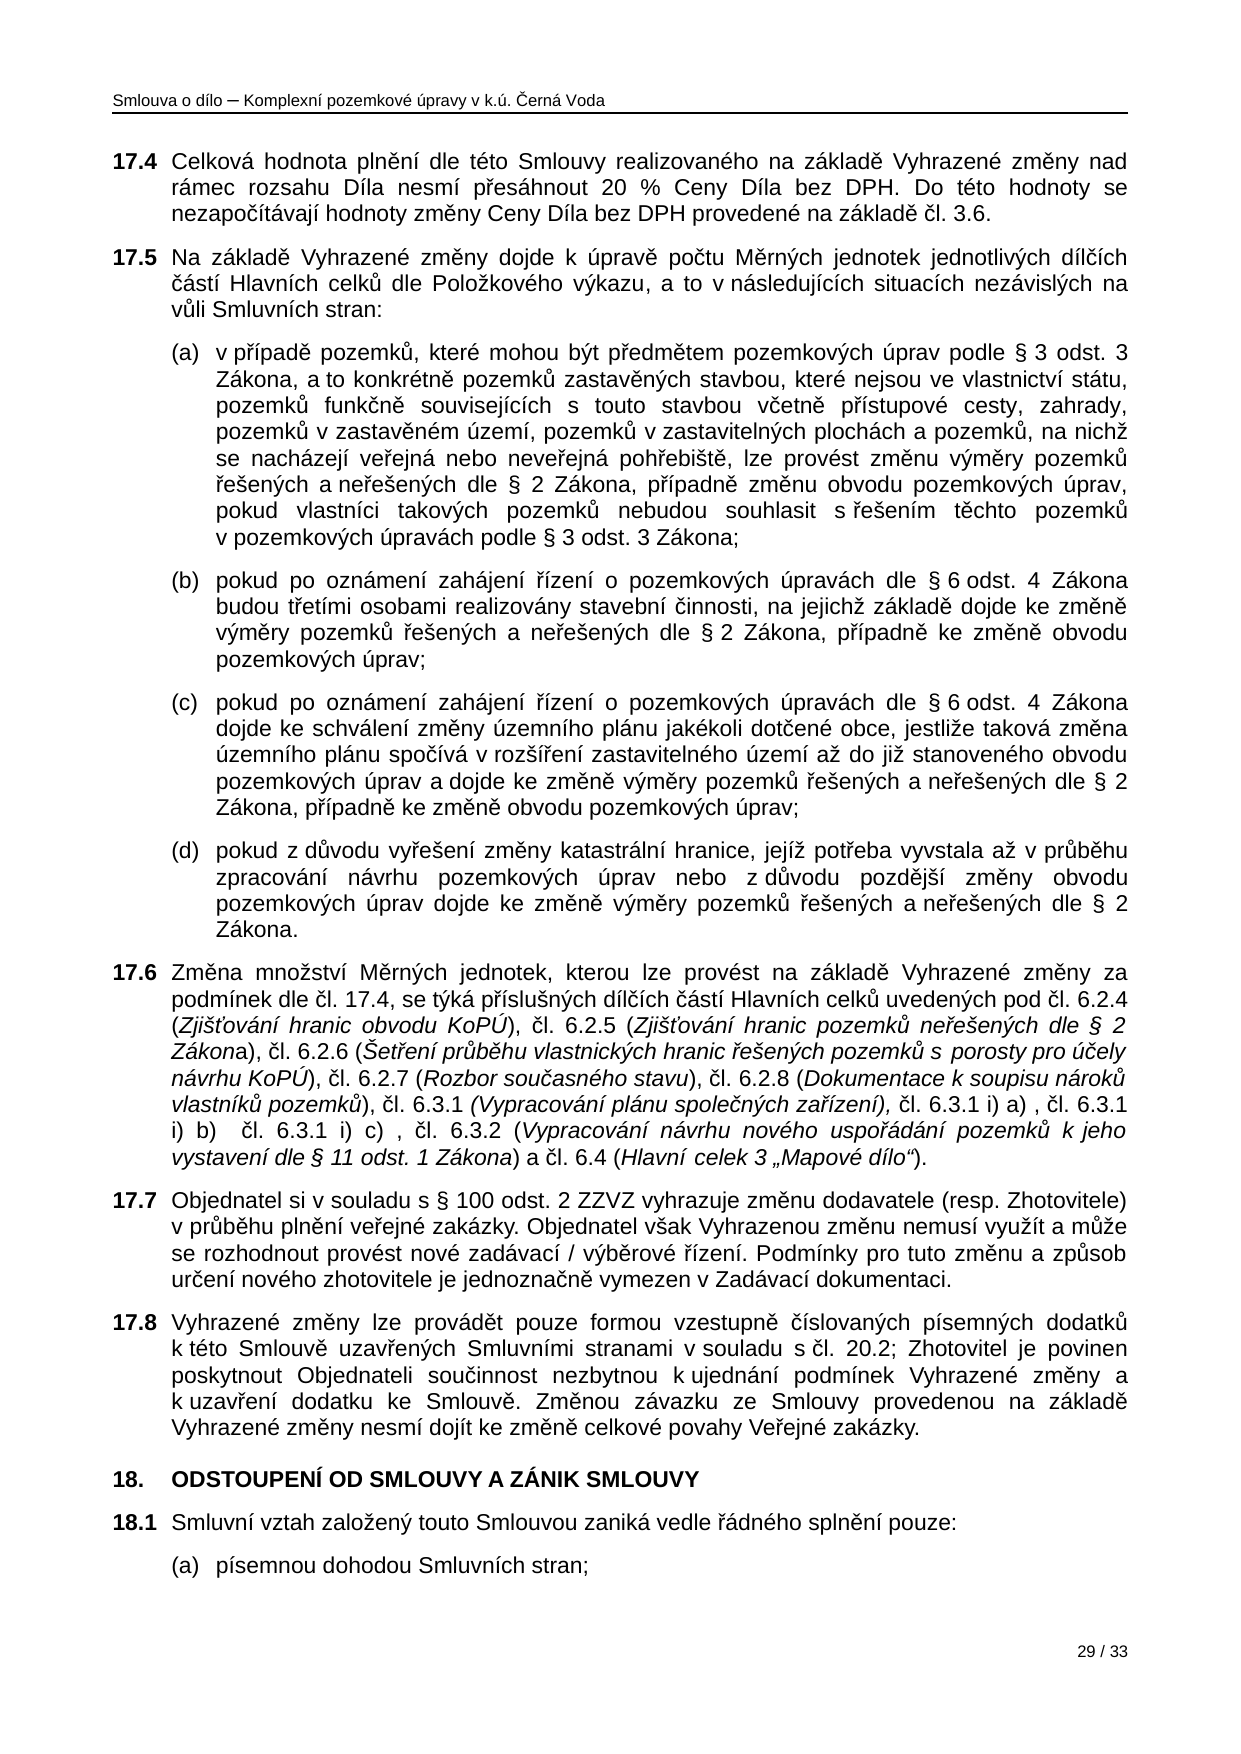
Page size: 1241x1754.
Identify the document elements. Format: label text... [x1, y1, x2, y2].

text ODSTOUPENÍ OD SMLOUVY a zánik smlouvy [112, 1466, 1128, 1492]
list v případě pozemků, které mohou být předmětem pozemkových úprav podle § 3 odst. 3 Zákona, a to konkrétně pozemků zastavěných stavbou, které nejsou ve vlastnictví státu, pozemků funkčně souvisejících s touto stavbou včetně přístupové cesty, zahrady, pozemků v zastavěném území, pozemků v zastavitelných plochách a pozemků, na nichž se nacházejí veřejná nebo neveřejná pohřebiště, lze provést změnu výměry pozemků řešených a neřešených dle § 2 Zákona, případně změnu obvodu pozemkových úprav, pokud vlastníci takových pozemků nebudou souhlasit s řešením těchto pozemků v pozemkových úpravách podle § 3 odst. 3 Zákona; [171, 339, 1128, 550]
list pokud po oznámení zahájení řízení o pozemkových úpravách dle § 6 odst. 4 Zákona budou třetími osobami realizovány stavební činnosti, na jejichž základě dojde ke změně výměry pozemků řešených a neřešených dle § 2 Zákona, případně ke změně obvodu pozemkových úprav; [171, 567, 1128, 672]
text Celková hodnota plnění dle této Smlouvy realizovaného na základě Vyhrazené změny nad rámec rozsahu Díla nesmí přesáhnout 20 % Ceny Díla bez DPH. Do této hodnoty se nezapočítávají hodnoty změny Ceny Díla bez DPH provedené na základě čl. 3.6. [112, 148, 1128, 227]
list pokud po oznámení zahájení řízení o pozemkových úpravách dle § 6 odst. 4 Zákona dojde ke schválení změny územního plánu jakékoli dotčené obce, jestliže taková změna územního plánu spočívá v rozšíření zastavitelného území až do již stanoveného obvodu pozemkových úprav a dojde ke změně výměry pozemků řešených a neřešených dle § 2 Zákona, případně ke změně obvodu pozemkových úprav; [171, 689, 1128, 821]
list pokud z důvodu vyřešení změny katastrální hranice, jejíž potřeba vyvstala až v průběhu zpracování návrhu pozemkových úprav nebo z důvodu pozdější změny obvodu pozemkových úprav dojde ke změně výměry pozemků řešených a neřešených dle § 2 Zákona. [171, 837, 1128, 943]
text Vyhrazené změny lze provádět pouze formou vzestupně číslovaných písemných dodatků k této Smlouvě uzavřených Smluvními stranami v souladu s čl. 20.2; Zhotovitel je povinen poskytnout Objednateli součinnost nezbytnou k ujednání podmínek Vyhrazené změny a k uzavření dodatku ke Smlouvě. Změnou závazku ze Smlouvy provedenou na základě Vyhrazené změny nesmí dojít ke změně celkové povahy Veřejné zakázky. [112, 1309, 1128, 1441]
text Změna množství Měrných jednotek, kterou lze provést na základě Vyhrazené změny za podmínek dle čl. 17.4, se týká příslušných dílčích částí Hlavních celků uvedených pod čl. 6.2.4 (Zjišťování hranic obvodu KoPÚ), čl. 6.2.5 (Zjišťování hranic pozemků neřešených dle § 2 Zákona), čl. 6.2.6 (Šetření průběhu vlastnických hranic řešených pozemků s porosty pro účely návrhu KoPÚ), čl. 6.2.7 (Rozbor současného stavu), čl. 6.2.8 (Dokumentace k soupisu nároků vlastníků pozemků), čl. 6.3.1 (Vypracování plánu společných zařízení), čl. 6.3.1 i) a), čl. 6.3.1 i) b), čl. 6.3.1 i) c), čl. 6.3.2 (Vypracování návrhu nového uspořádání pozemků k jeho vystavení dle § 11 odst. 1 Zákona) a čl. 6.4 (Hlavní celek 3 „Mapové dílo“). [112, 959, 1128, 1170]
text Na základě Vyhrazené změny dojde k úpravě počtu Měrných jednotek jednotlivých dílčích částí Hlavních celků dle Položkového výkazu, a to v následujících situacích nezávislých na vůli Smluvních stran: [112, 243, 1128, 322]
list písemnou dohodou Smluvních stran; [171, 1552, 1128, 1578]
text Smluvní vztah založený touto Smlouvou zaniká vedle řádného splnění pouze: [112, 1509, 1128, 1535]
text Objednatel si v souladu s § 100 odst. 2 ZZVZ vyhrazuje změnu dodavatele (resp. Zhotovitele) v průběhu plnění veřejné zakázky. Objednatel však Vyhrazenou změnu nemusí využít a může se rozhodnout provést nové zadávací / výběrové řízení. Podmínky pro tuto změnu a způsob určení nového zhotovitele je jednoznačně vymezen v Zadávací dokumentaci. [112, 1187, 1128, 1292]
